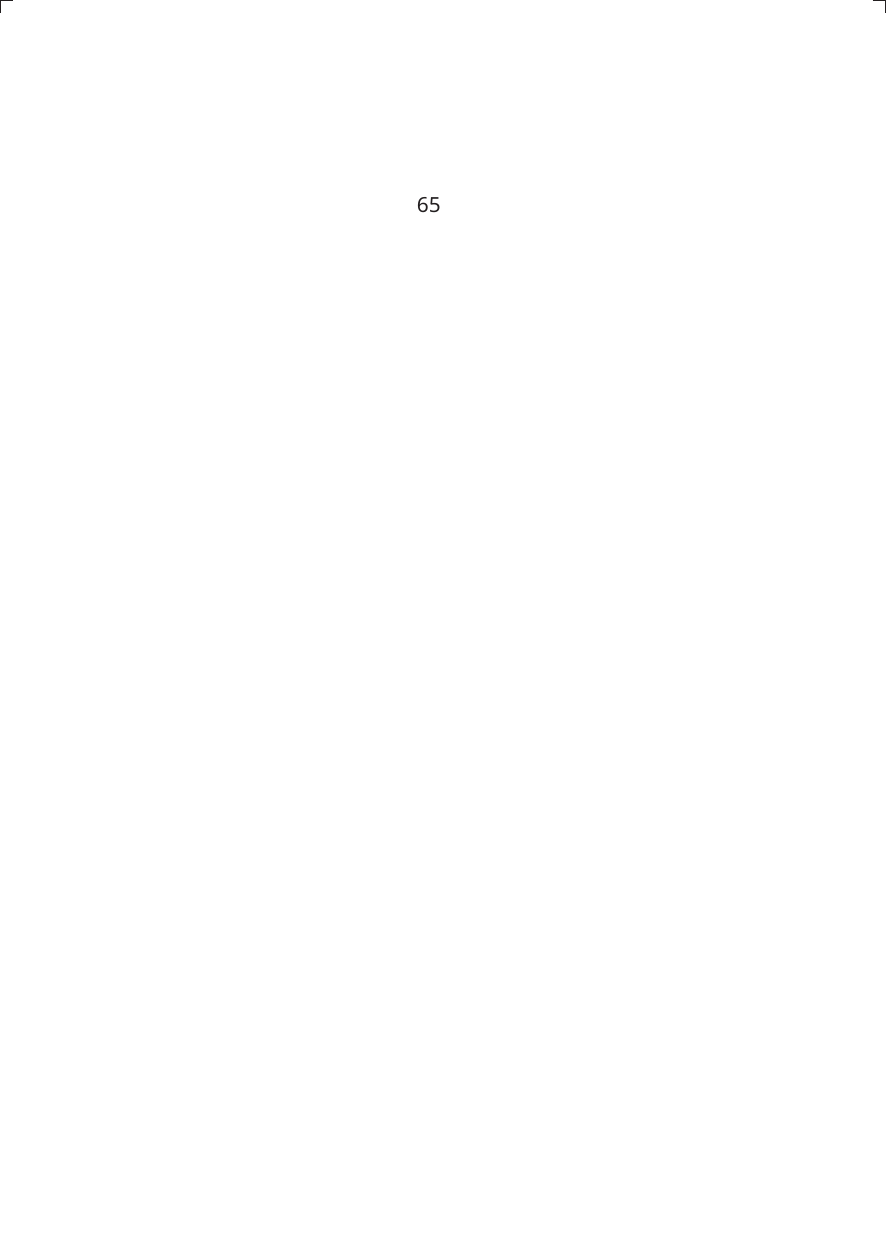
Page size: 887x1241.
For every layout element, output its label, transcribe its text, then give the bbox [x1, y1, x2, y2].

text 65 [121, 191, 737, 219]
